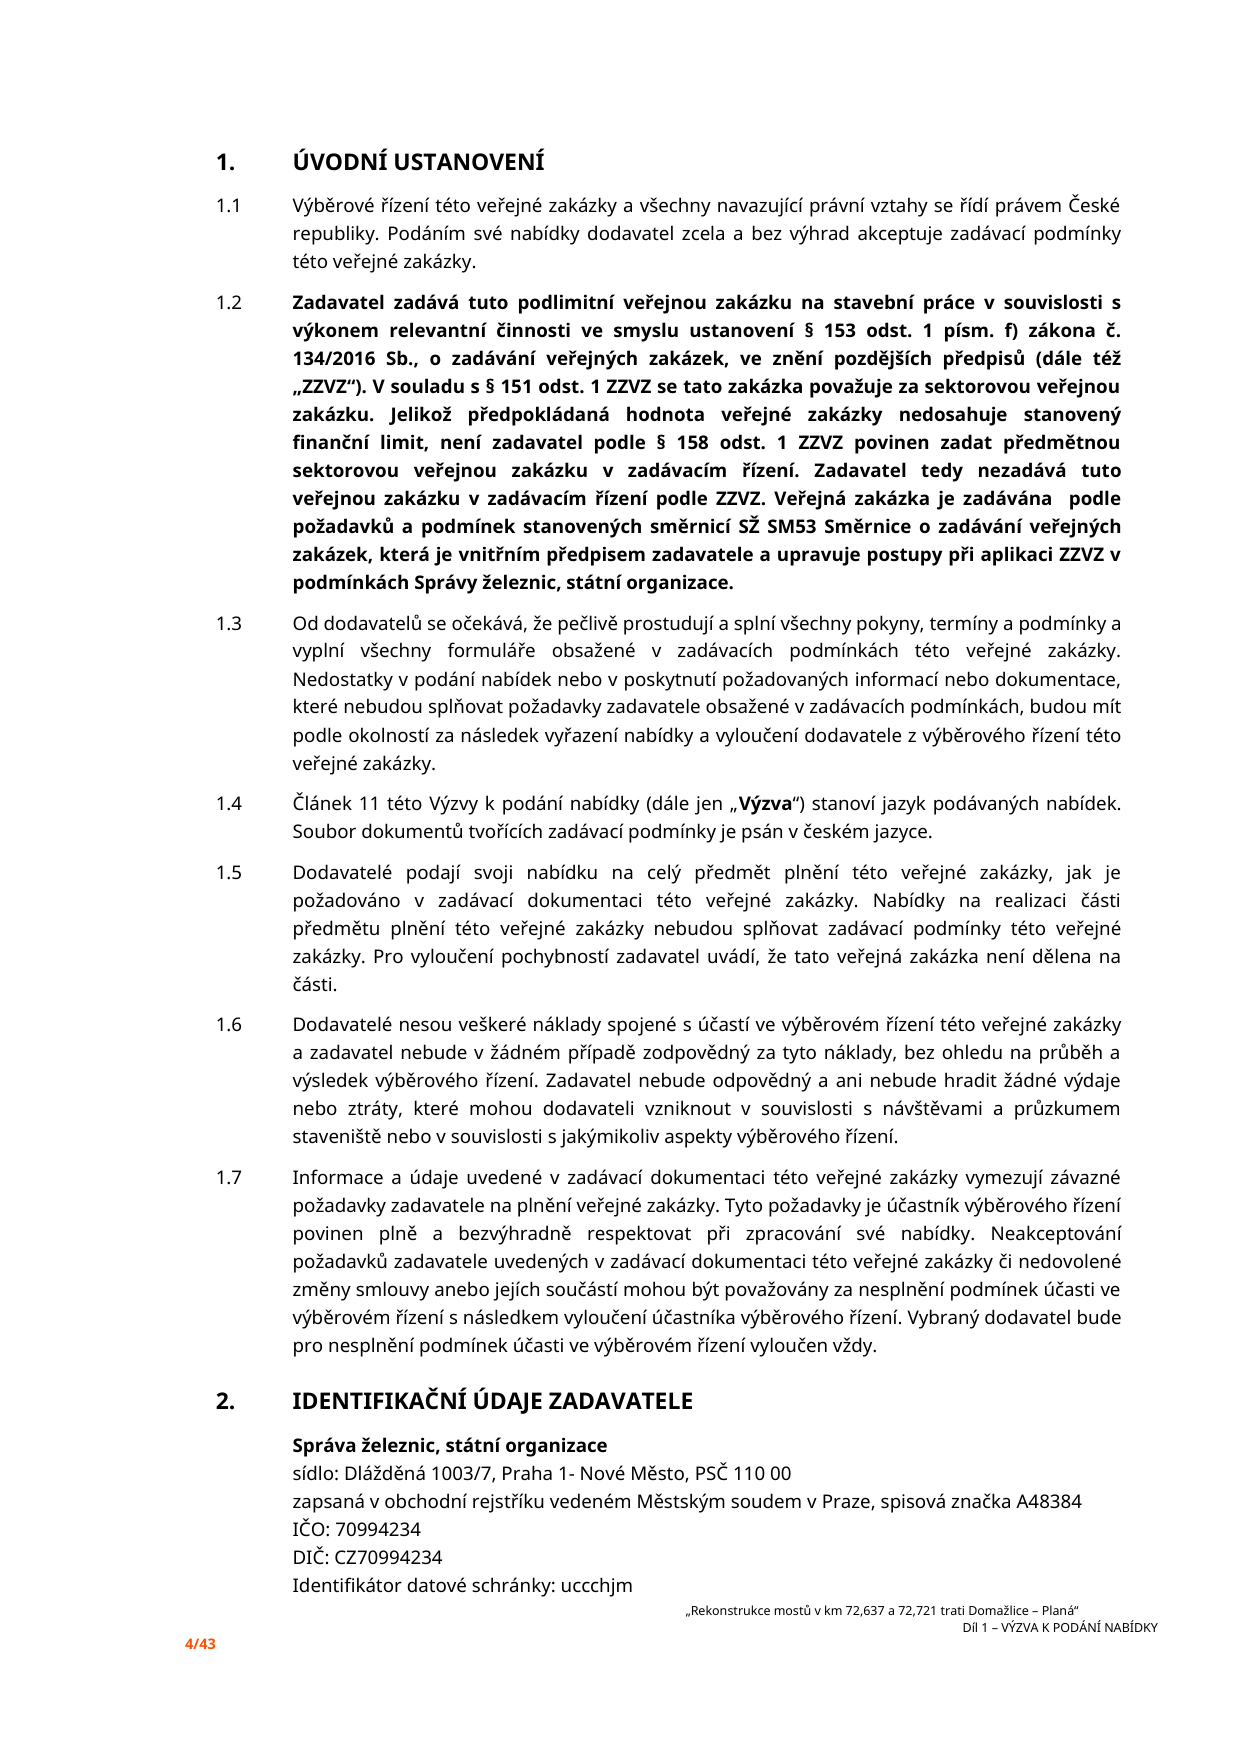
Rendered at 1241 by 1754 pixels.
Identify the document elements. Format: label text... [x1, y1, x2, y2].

text zapsaná v obchodní rejstříku vedeném Městským soudem v Praze, spisová značka A48384 [292, 1488, 1122, 1514]
text Článek 11 této Výzvy k podání nabídky (dále jen „Výzva“) stanoví jazyk podávaných nabídek. Soubor dokumentů tvořících zadávací podmínky je psán v českém jazyce. [216, 790, 1122, 844]
text DIČ: CZ70994234 [292, 1544, 1122, 1570]
text IČO: 70994234 [292, 1516, 1122, 1542]
text Informace a údaje uvedené v zadávací dokumentaci této veřejné zakázky vymezují závazné požadavky zadavatele na plnění veřejné zakázky. Tyto požadavky je účastník výběrového řízení povinen plně a bezvýhradně respektovat při zpracování své nabídky. Neakceptování požadavků zadavatele uvedených v zadávací dokumentaci této veřejné zakázky či nedovolené změny smlouvy anebo jejích součástí mohou být považovány za nesplnění podmínek účasti ve výběrovém řízení s následkem vyloučení účastníka výběrového řízení. Vybraný dodavatel bude pro nesplnění podmínek účasti ve výběrovém řízení vyloučen vždy. [216, 1164, 1122, 1358]
text Od dodavatelů se očekává, že pečlivě prostudují a splní všechny pokyny, termíny a podmínky a vyplní všechny formuláře obsažené v zadávacích podmínkách této veřejné zakázky. Nedostatky v podání nabídek nebo v poskytnutí požadovaných informací nebo dokumentace, které nebudou splňovat požadavky zadavatele obsažené v zadávacích podmínkách, budou mít podle okolností za následek vyřazení nabídky a vyloučení dodavatele z výběrového řízení této veřejné zakázky. [216, 610, 1122, 775]
text IDENTIFIKAČNÍ ÚDAJE ZADAVATELE [216, 1385, 1122, 1417]
text Identifikátor datové schránky: uccchjm [292, 1572, 1122, 1598]
text sídlo: Dlážděná 1003/7, Praha 1- Nové Město, PSČ 110 00 [292, 1460, 1122, 1486]
text Dodavatelé nesou veškeré náklady spojené s účastí ve výběrovém řízení této veřejné zakázky a zadavatel nebude v žádném případě zodpovědný za tyto náklady, bez ohledu na průběh a výsledek výběrového řízení. Zadavatel nebude odpovědný a ani nebude hradit žádné výdaje nebo ztráty, které mohou dodavateli vzniknout v souvislosti s návštěvami a průzkumem staveniště nebo v souvislosti s jakýmikoliv aspekty výběrového řízení. [216, 1012, 1122, 1149]
text Dodavatelé podají svoji nabídku na celý předmět plnění této veřejné zakázky, jak je požadováno v zadávací dokumentaci této veřejné zakázky. Nabídky na realizaci části předmětu plnění této veřejné zakázky nebudou splňovat zadávací podmínky této veřejné zakázky. Pro vyloučení pochybností zadavatel uvádí, že tato veřejná zakázka není dělena na části. [216, 859, 1122, 997]
text ÚVODNÍ USTANOVENÍ [216, 146, 1122, 177]
text Zadavatel zadává tuto podlimitní veřejnou zakázku na stavební práce v souvislosti s výkonem relevantní činnosti ve smyslu ustanovení § 153 odst. 1 písm. f) zákona č. 134/2016 Sb., o zadávání veřejných zakázek, ve znění pozdějších předpisů (dále též „ZZVZ“). V souladu s § 151 odst. 1 ZZVZ se tato zakázka považuje za sektorovou veřejnou zakázku. Jelikož předpokládaná hodnota veřejné zakázky nedosahuje stanovený finanční limit, není zadavatel podle § 158 odst. 1 ZZVZ povinen zadat předmětnou sektorovou veřejnou zakázku v zadávacím řízení. Zadavatel tedy nezadává tuto veřejnou zakázku v zadávacím řízení podle ZZVZ. Veřejná zakázka je zadávána podle požadavků a podmínek stanovených směrnicí SŽ SM53 Směrnice o zadávání veřejných zakázek, která je vnitřním předpisem zadavatele a upravuje postupy při aplikaci ZZVZ v podmínkách Správy železnic, státní organizace. [216, 289, 1122, 595]
text Výběrové řízení této veřejné zakázky a všechny navazující právní vztahy se řídí právem České republiky. Podáním své nabídky dodavatel zcela a bez výhrad akceptuje zadávací podmínky této veřejné zakázky. [216, 192, 1122, 274]
text Správa železnic, státní organizace [292, 1432, 1122, 1458]
